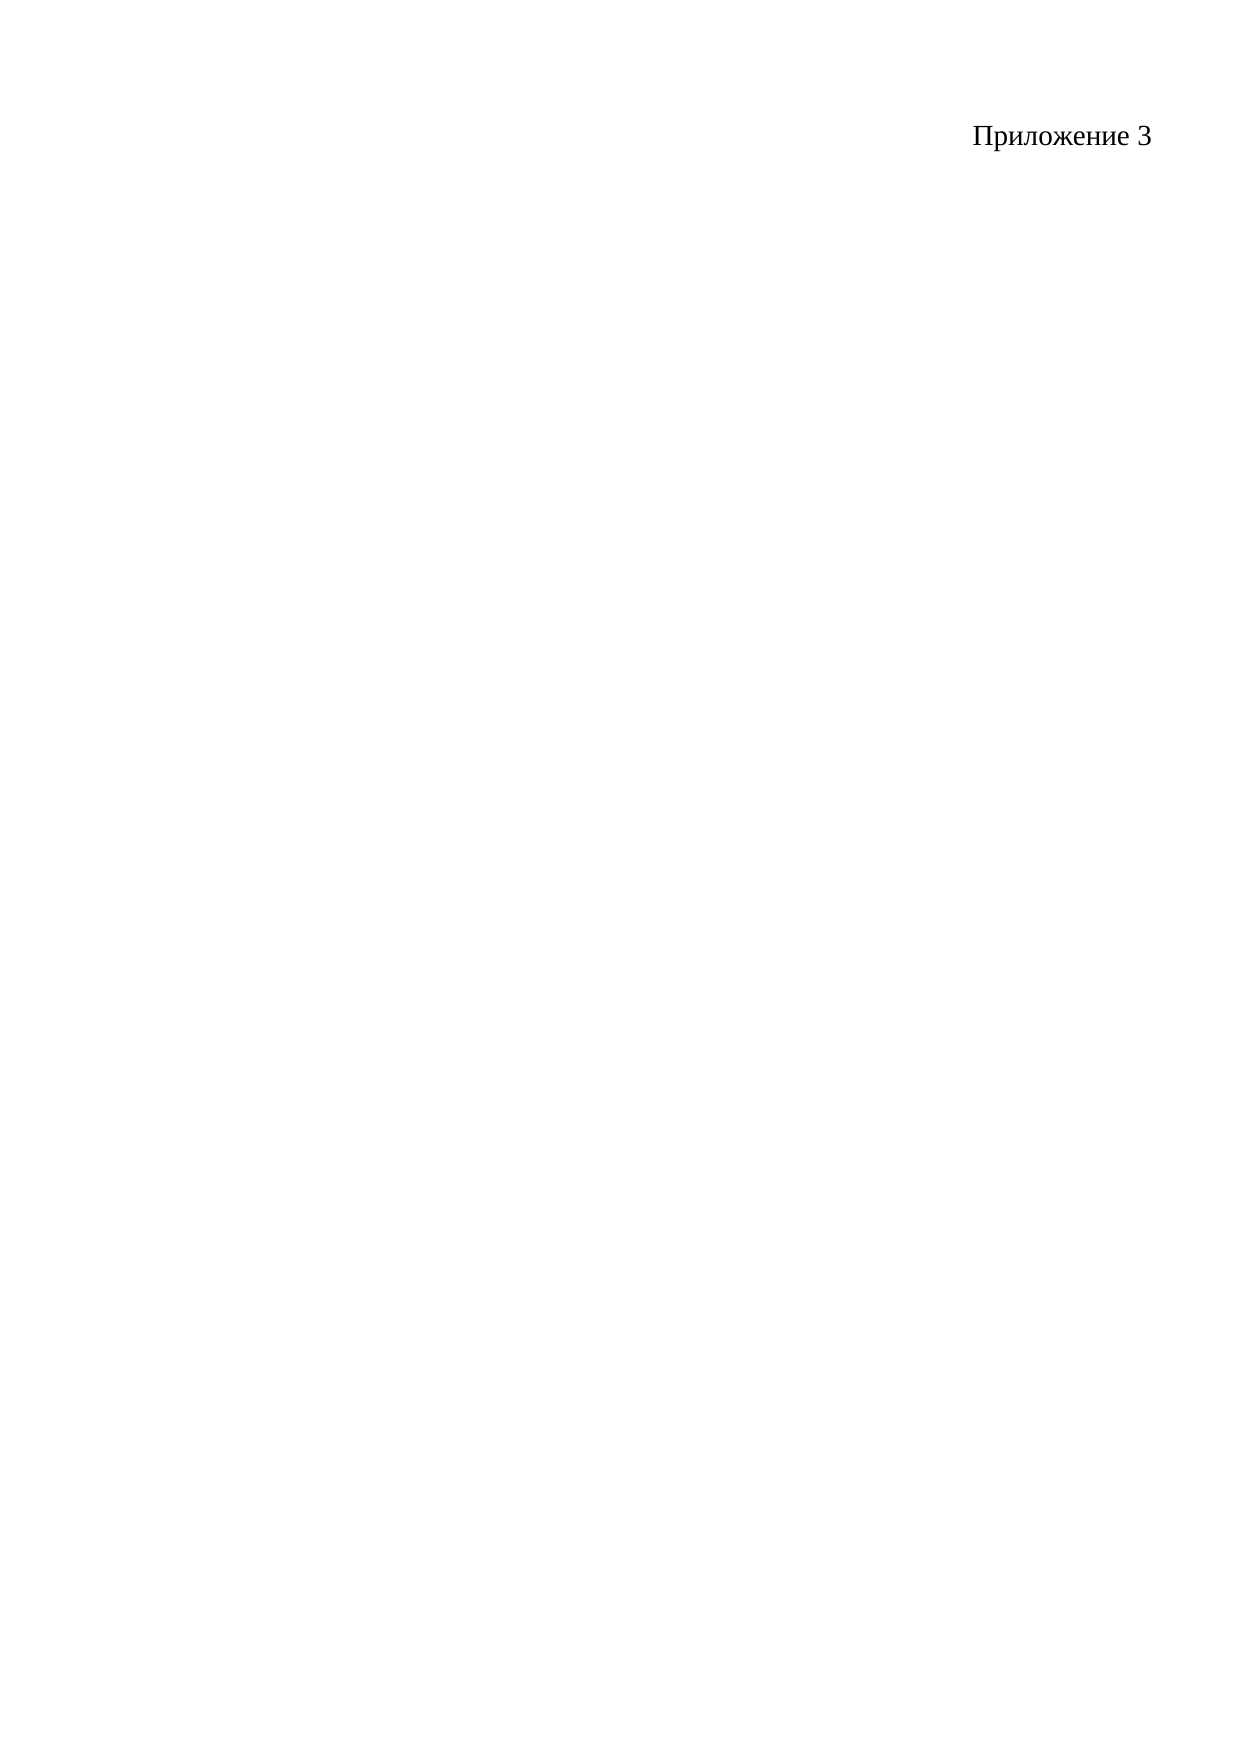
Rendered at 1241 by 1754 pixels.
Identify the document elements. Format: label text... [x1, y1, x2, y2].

text Приложение 3 [177, 118, 1152, 152]
